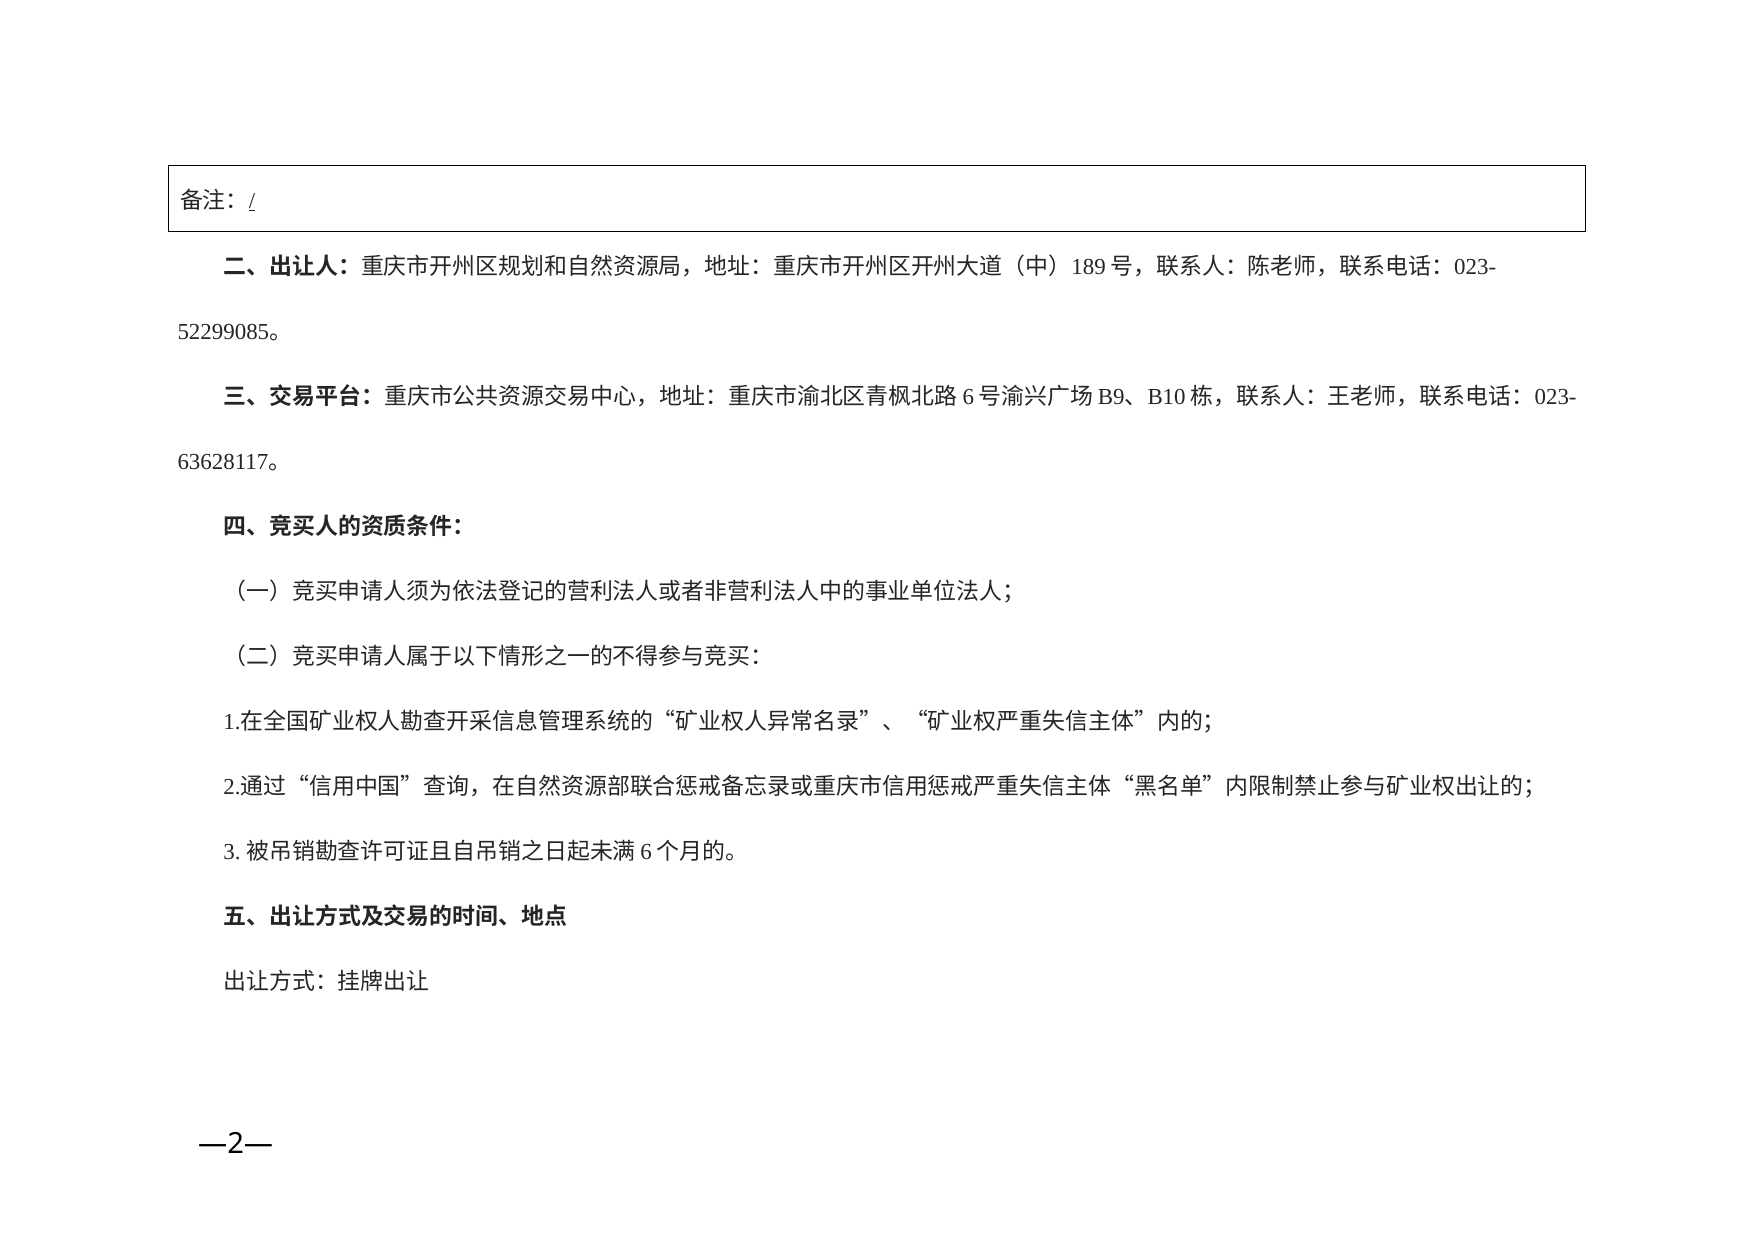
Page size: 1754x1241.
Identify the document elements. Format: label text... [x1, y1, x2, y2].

text 出让方式：挂牌出让 [177, 947, 1577, 1012]
text 3. 被吊销勘查许可证且自吊销之日起未满6个月的。 [177, 817, 1577, 882]
text （一）竞买申请人须为依法登记的营利法人或者非营利法人中的事业单位法人； [177, 557, 1577, 622]
table_cell 备注：/ [169, 166, 1585, 231]
text 1.在全国矿业权人勘查开采信息管理系统的“矿业权人异常名录”、“矿业权严重失信主体”内的； [177, 687, 1577, 752]
text 二、出让人：重庆市开州区规划和自然资源局，地址：重庆市开州区开州大道（中）189号，联系人：陈老师，联系电话：023-52299085。 [177, 232, 1577, 362]
text 五、出让方式及交易的时间、地点 [177, 882, 1577, 947]
text 三、交易平台：重庆市公共资源交易中心，地址：重庆市渝北区青枫北路6号渝兴广场B9、B10栋，联系人：王老师，联系电话：023-63628117。 [177, 362, 1577, 492]
text （二）竞买申请人属于以下情形之一的不得参与竞买： [177, 622, 1577, 687]
text 四、竞买人的资质条件： [177, 492, 1577, 557]
text 2.通过“信用中国”查询，在自然资源部联合惩戒备忘录或重庆市信用惩戒严重失信主体“黑名单”内限制禁止参与矿业权出让的； [177, 752, 1577, 817]
